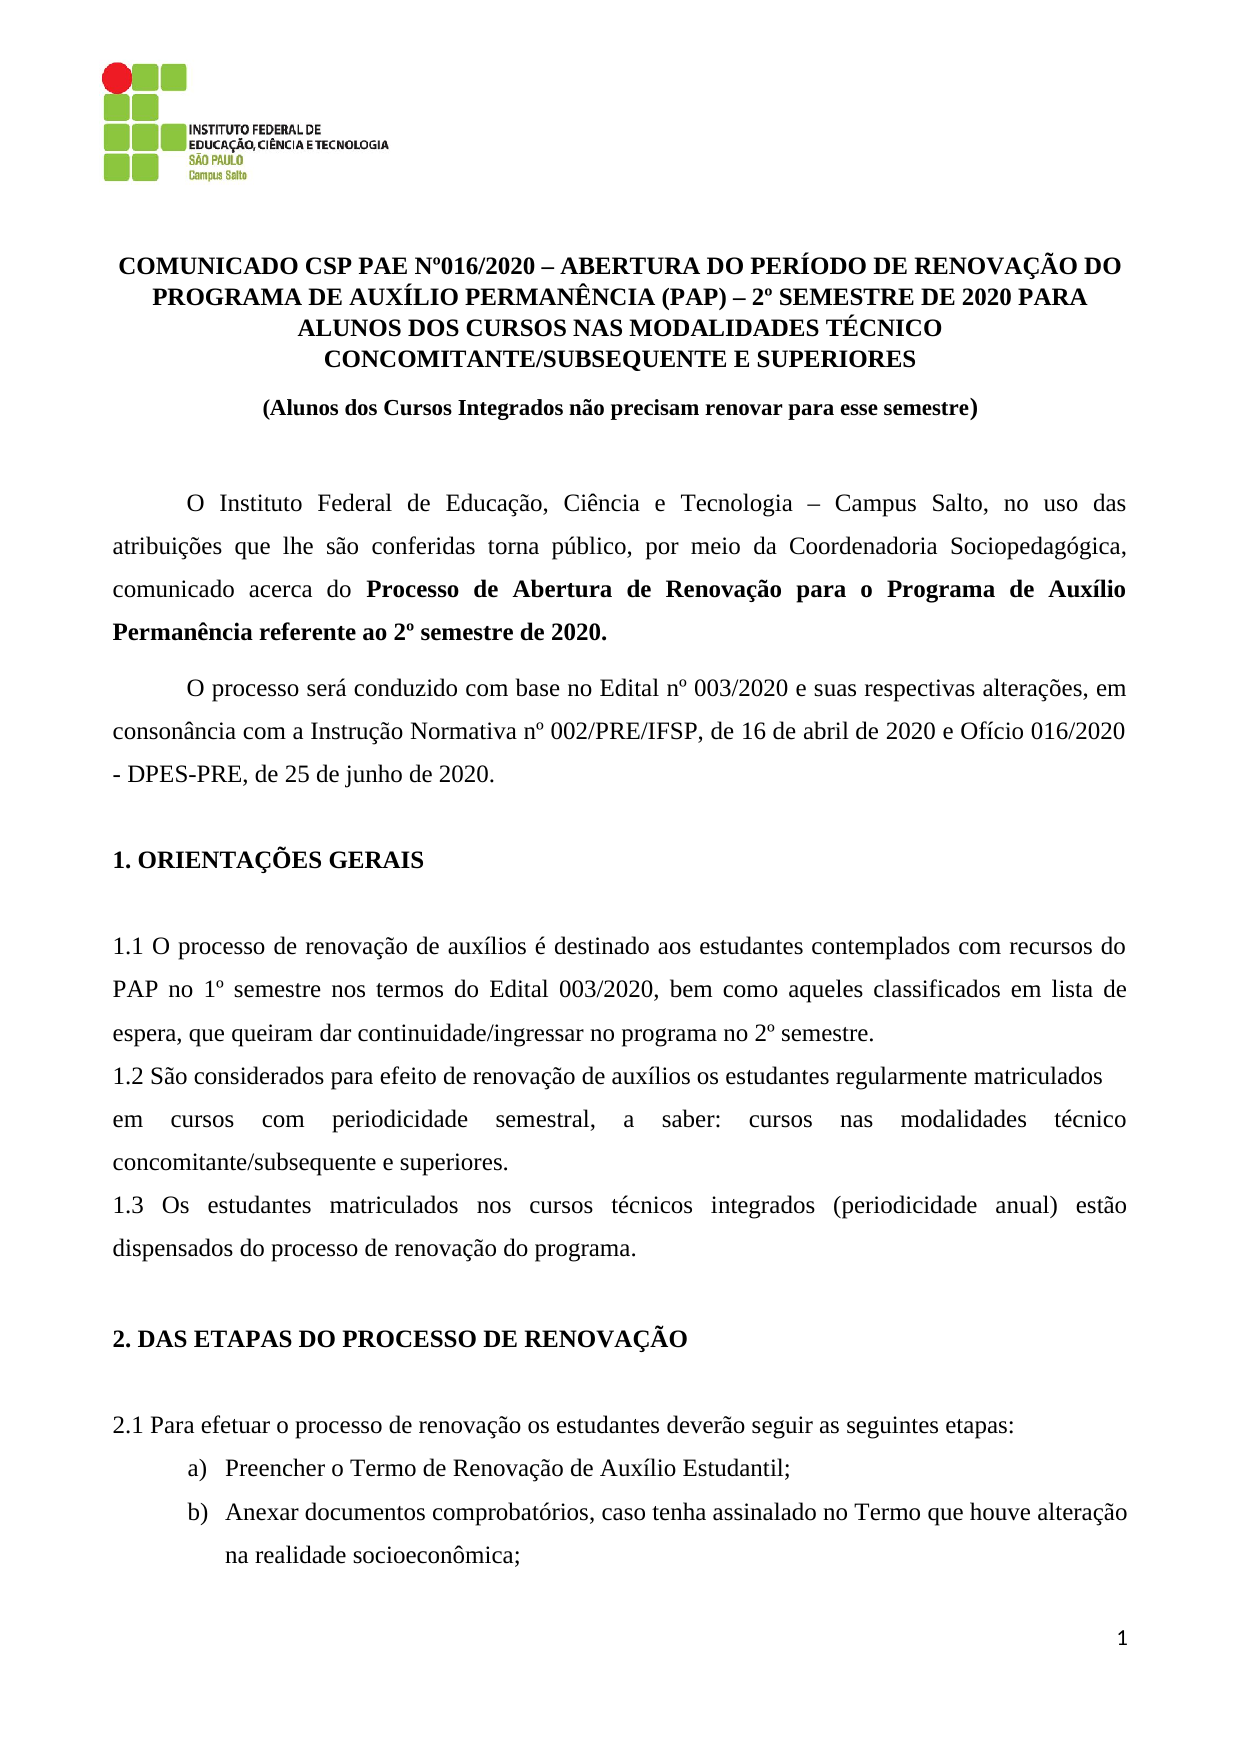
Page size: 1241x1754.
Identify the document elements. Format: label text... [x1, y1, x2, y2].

list Anexar documentos comprobatórios, caso tenha assinalado no Termo que houve alteração na realidade socioeconômica; [187, 1497, 1128, 1568]
text 1. ORIENTAÇÕES GERAIS [112, 845, 1128, 874]
list Para efetuar o processo de renovação os estudantes deverão seguir as seguintes etapas: [112, 1410, 1128, 1439]
text 2. DAS ETAPAS DO PROCESSO DE RENOVAÇÃO [112, 1324, 1128, 1353]
picture [96, 58, 398, 187]
list São considerados para efeito de renovação de auxílios os estudantes regularmente matriculados [112, 1061, 1128, 1089]
text em cursos com periodicidade semestral, a saber: cursos nas modalidades técnico concomitante/subsequente e superiores. [112, 1104, 1128, 1176]
text 1.3 Os estudantes matriculados nos cursos técnicos integrados (periodicidade anual) estão dispensados do processo de renovação do programa. [112, 1190, 1128, 1262]
text (Alunos dos Cursos Integrados não precisam renovar para esse semestre) [112, 392, 1128, 421]
text COMUNICADO CSP PAE Nº016/2020 – ABERTURA DO PERÍODO DE RENOVAÇÃO DO PROGRAMA DE AUXÍLIO PERMANÊNCIA (PAP) – 2º SEMESTRE DE 2020 PARA ALUNOS DOS CURSOS NAS MODALIDADES TÉCNICO CONCOMITANTE/SUBSEQUENTE E SUPERIORES [112, 251, 1128, 373]
text O Instituto Federal de Educação, Ciência e Tecnologia – Campus Salto, no uso das atribuições que lhe são conferidas torna público, por meio da Coordenadoria Sociopedagógica, comunicado acerca do Processo de Abertura de Renovação para o Programa de Auxílio Permanência referente ao 2º semestre de 2020. [112, 488, 1128, 646]
list Preencher o Termo de Renovação de Auxílio Estudantil; [187, 1453, 1128, 1482]
text O processo será conduzido com base no Edital nº 003/2020 e suas respectivas alterações, em consonância com a Instrução Normativa nº 002/PRE/IFSP, de 16 de abril de 2020 e Ofício 016/2020 - DPES-PRE, de 25 de junho de 2020. [112, 673, 1128, 788]
text 1.1 O processo de renovação de auxílios é destinado aos estudantes contemplados com recursos do PAP no 1º semestre nos termos do Edital 003/2020, bem como aqueles classificados em lista de espera, que queiram dar continuidade/ingressar no programa no 2º semestre. [112, 931, 1128, 1046]
